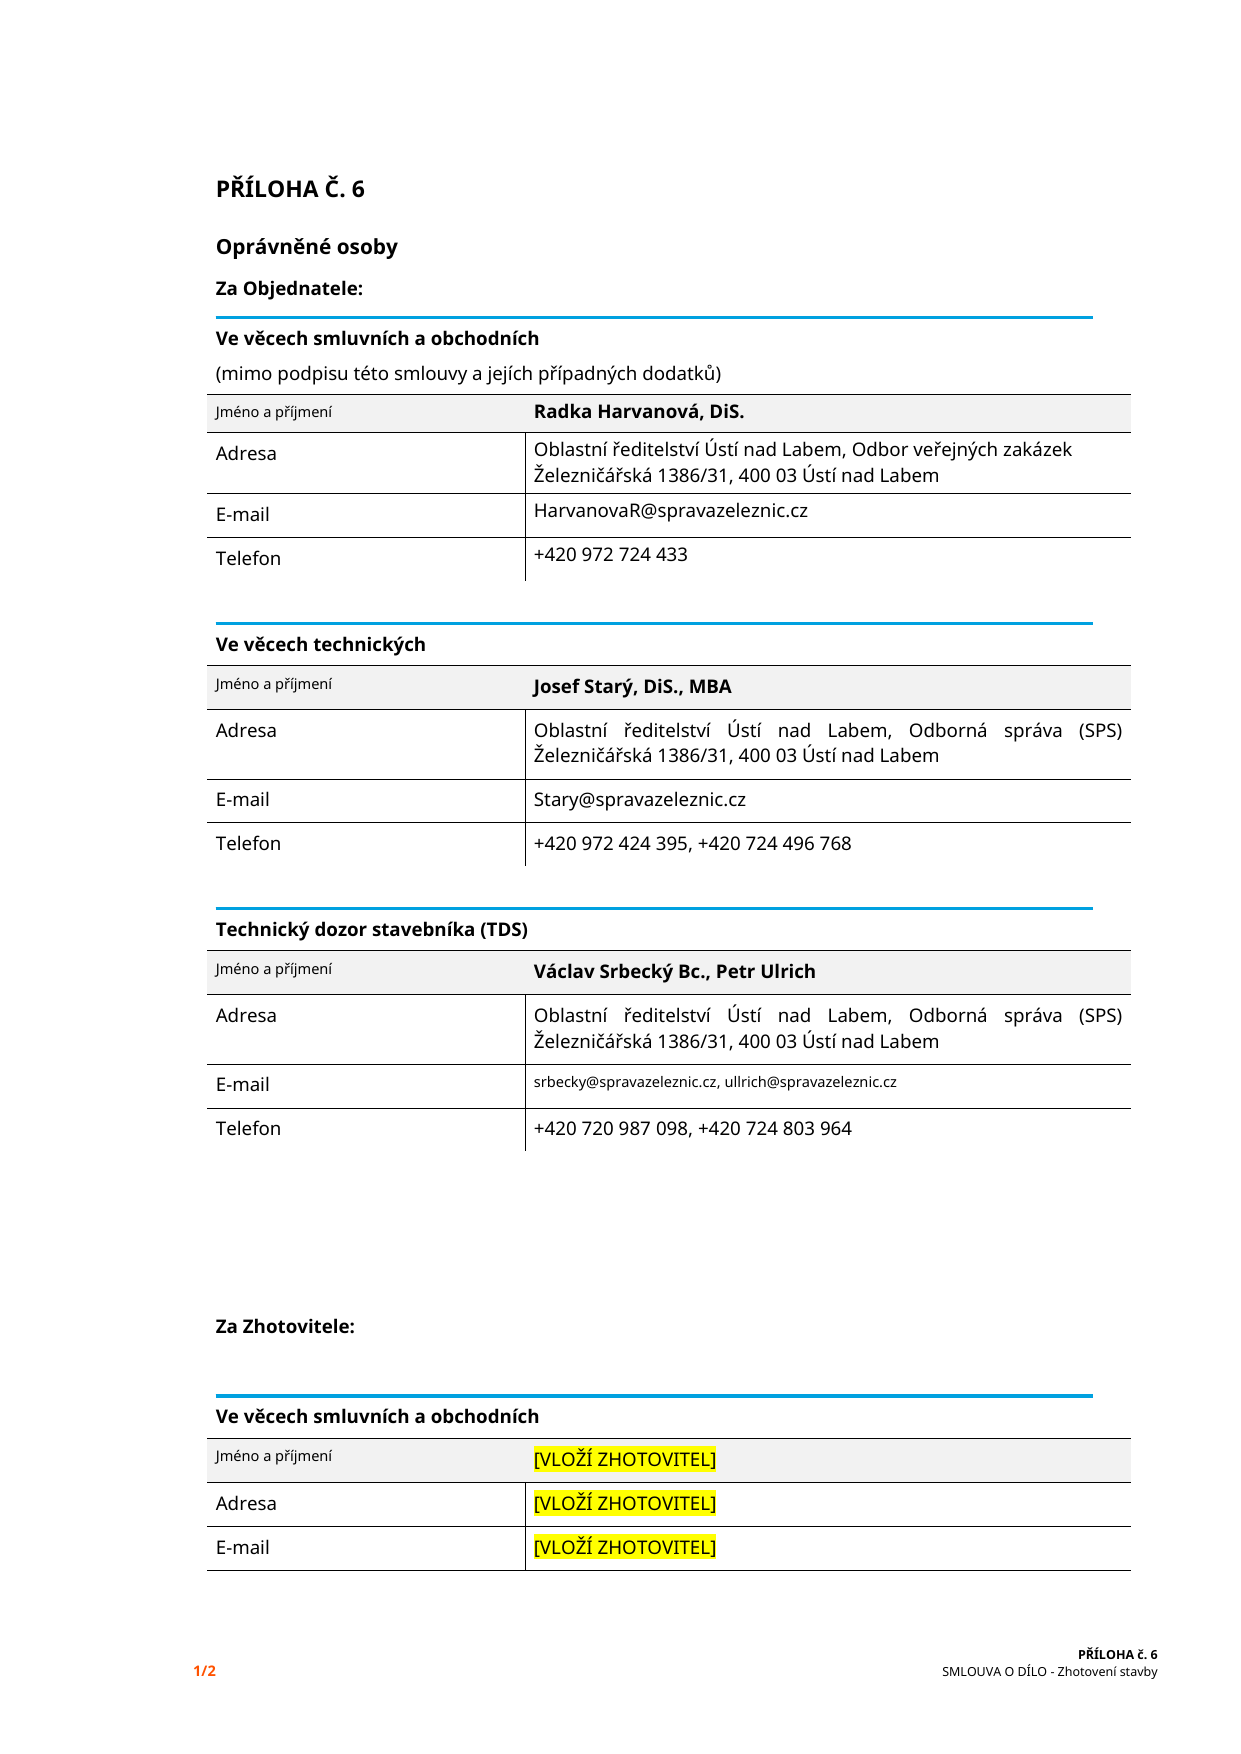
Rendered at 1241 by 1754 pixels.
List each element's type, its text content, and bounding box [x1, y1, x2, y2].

table_header Josef Starý, DiS., MBA [526, 666, 1131, 709]
text Ve věcech smluvních a obchodních [216, 1398, 1093, 1429]
table_cell E-mail [207, 494, 525, 537]
table_cell srbecky@spravazeleznic.cz, ullrich@spravazeleznic.cz [526, 1065, 1131, 1107]
table_cell E-mail [207, 780, 525, 822]
text Za Zhotovitele: [216, 1313, 1093, 1339]
text Příloha č. 6 [216, 172, 1093, 204]
table_header Jméno a příjmení [207, 951, 526, 994]
table_header Jméno a příjmení [207, 1439, 526, 1482]
table_cell Adresa [207, 995, 525, 1063]
table_cell Oblastní ředitelství Ústí nad Labem, Odborná správa (SPS) Železničářská 1386/31, 400 03 Ústí nad Labem [526, 995, 1131, 1063]
table_header [VLOŽÍ ZHOTOVITEL] [526, 1439, 1131, 1482]
table_cell Oblastní ředitelství Ústí nad Labem, Odborná správa (SPS) Železničářská 1386/31, 400 03 Ústí nad Labem [526, 710, 1131, 778]
text Technický dozor stavebníka (TDS) [216, 910, 1093, 942]
table_cell Telefon [207, 538, 525, 581]
table_cell Telefon [207, 823, 525, 866]
text Ve věcech smluvních a obchodních [216, 319, 1093, 350]
table_cell Oblastní ředitelství Ústí nad Labem, Odbor veřejných zakázek Železničářská 1386/31, 400 03 Ústí nad Labem [526, 433, 1131, 493]
table_cell Adresa [207, 1483, 525, 1526]
table_cell [VLOŽÍ ZHOTOVITEL] [526, 1483, 1131, 1526]
table_cell Telefon [207, 1109, 525, 1151]
table_cell +420 972 724 433 [526, 538, 1131, 581]
table_cell E-mail [207, 1527, 525, 1569]
text Oprávněné osoby [216, 232, 1093, 260]
table_header Jméno a příjmení [207, 666, 526, 709]
text Za Objednatele: [216, 276, 1093, 301]
table_cell Adresa [207, 433, 525, 493]
table_cell E-mail [207, 1065, 525, 1107]
table_cell +420 972 424 395, +420 724 496 768 [526, 823, 1131, 866]
table_cell [VLOŽÍ ZHOTOVITEL] [526, 1527, 1131, 1569]
table_header Václav Srbecký Bc., Petr Ulrich [526, 951, 1131, 994]
table_cell Adresa [207, 710, 525, 778]
text (mimo podpisu této smlouvy a jejích případných dodatků) [216, 350, 1093, 385]
table_header Jméno a příjmení [207, 395, 526, 432]
text Ve věcech technických [216, 625, 1093, 656]
table_cell HarvanovaR@spravazeleznic.cz [526, 494, 1131, 537]
table_cell +420 720 987 098, +420 724 803 964 [526, 1109, 1131, 1151]
table_cell Stary@spravazeleznic.cz [526, 780, 1131, 822]
table_header Radka Harvanová, DiS. [526, 395, 1131, 432]
